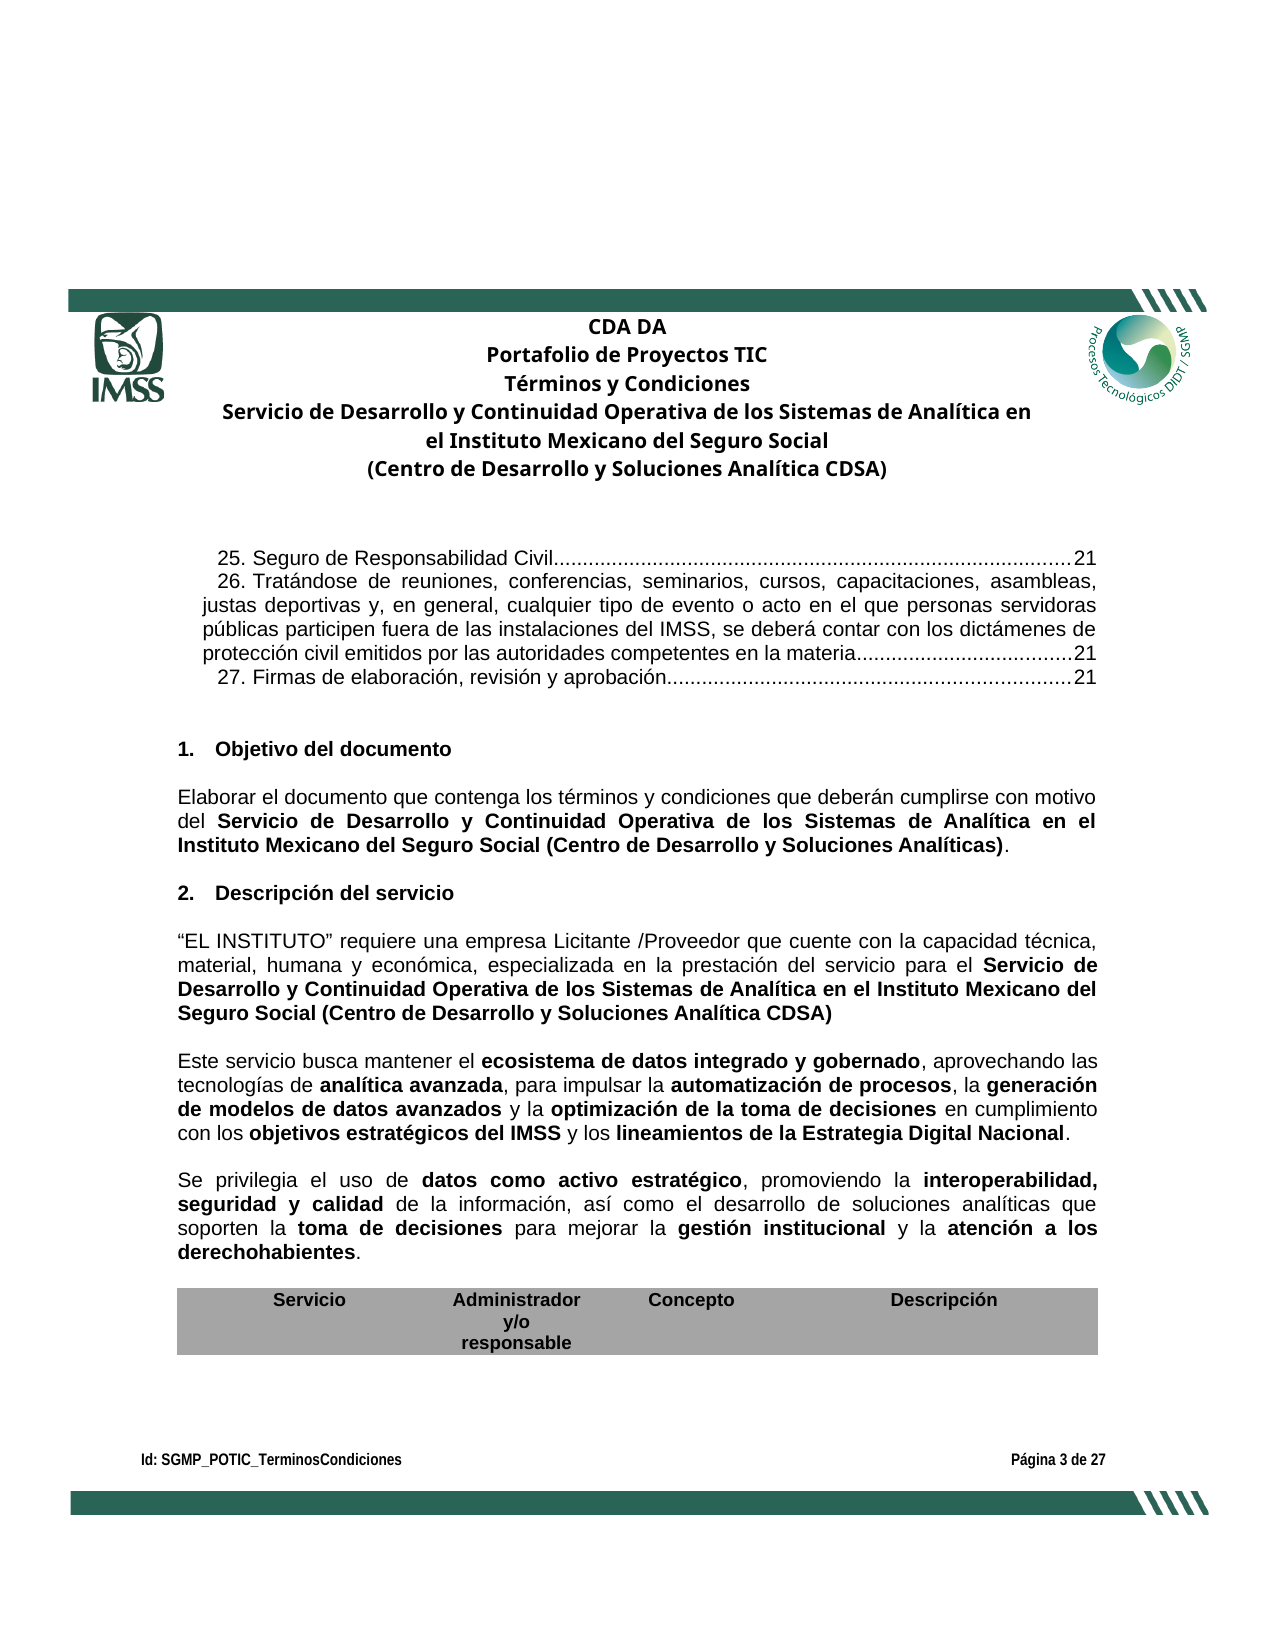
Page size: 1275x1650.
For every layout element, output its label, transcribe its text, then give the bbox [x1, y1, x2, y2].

text “EL INSTITUTO” requiere una empresa Licitante /Proveedor que cuente con la capacidad técnica, material, humana y económica, especializada en la prestación del servicio para el Servicio de Desarrollo y Continuidad Operativa de los Sistemas de Analítica en el Instituto Mexicano del Seguro Social (Centro de Desarrollo y Soluciones Analítica CDSA) [177, 929, 1098, 1024]
subtitle Descripción del servicio [177, 881, 1092, 905]
text 27. Firmas de elaboración, revisión y aprobación 21 [202, 665, 1098, 689]
table_header Descripción [792, 1289, 1097, 1354]
text 25. Seguro de Responsabilidad Civil 21 [202, 545, 1098, 569]
text Elaborar el documento que contenga los términos y condiciones que deberán cumplirse con motivo del Servicio de Desarrollo y Continuidad Operativa de los Sistemas de Analítica en el Instituto Mexicano del Seguro Social (Centro de Desarrollo y Soluciones Analíticas). [177, 785, 1098, 857]
text Se privilegia el uso de datos como activo estratégico, promoviendo la interoperabilidad, seguridad y calidad de la información, así como el desarrollo de soluciones analíticas que soporten la toma de decisiones para mejorar la gestión institucional y la atención a los derechohabientes. [177, 1168, 1098, 1264]
text Este servicio busca mantener el ecosistema de datos integrado y gobernado, aprovechando las tecnologías de analítica avanzada, para impulsar la automatización de procesos, la generación de modelos de datos avanzados y la optimización de la toma de decisiones en cumplimiento con los objetivos estratégicos del IMSS y los lineamientos de la Estrategia Digital Nacional. [177, 1048, 1098, 1144]
table_header Concepto [592, 1289, 791, 1354]
table_header Servicio [178, 1289, 441, 1354]
text 26. Tratándose de reuniones, conferencias, seminarios, cursos, capacitaciones, asambleas, justas deportivas y, en general, cualquier tipo de evento o acto en el que personas servidoras públicas participen fuera de las instalaciones del IMSS, se deberá contar con los dictámenes de protección civil emitidos por las autoridades competentes en la materia 21 [202, 569, 1098, 665]
picture [70, 1491, 1209, 1515]
picture [68, 289, 1207, 405]
table_header Administrador y/o responsable [442, 1289, 591, 1354]
subtitle Objetivo del documento [177, 737, 1092, 761]
